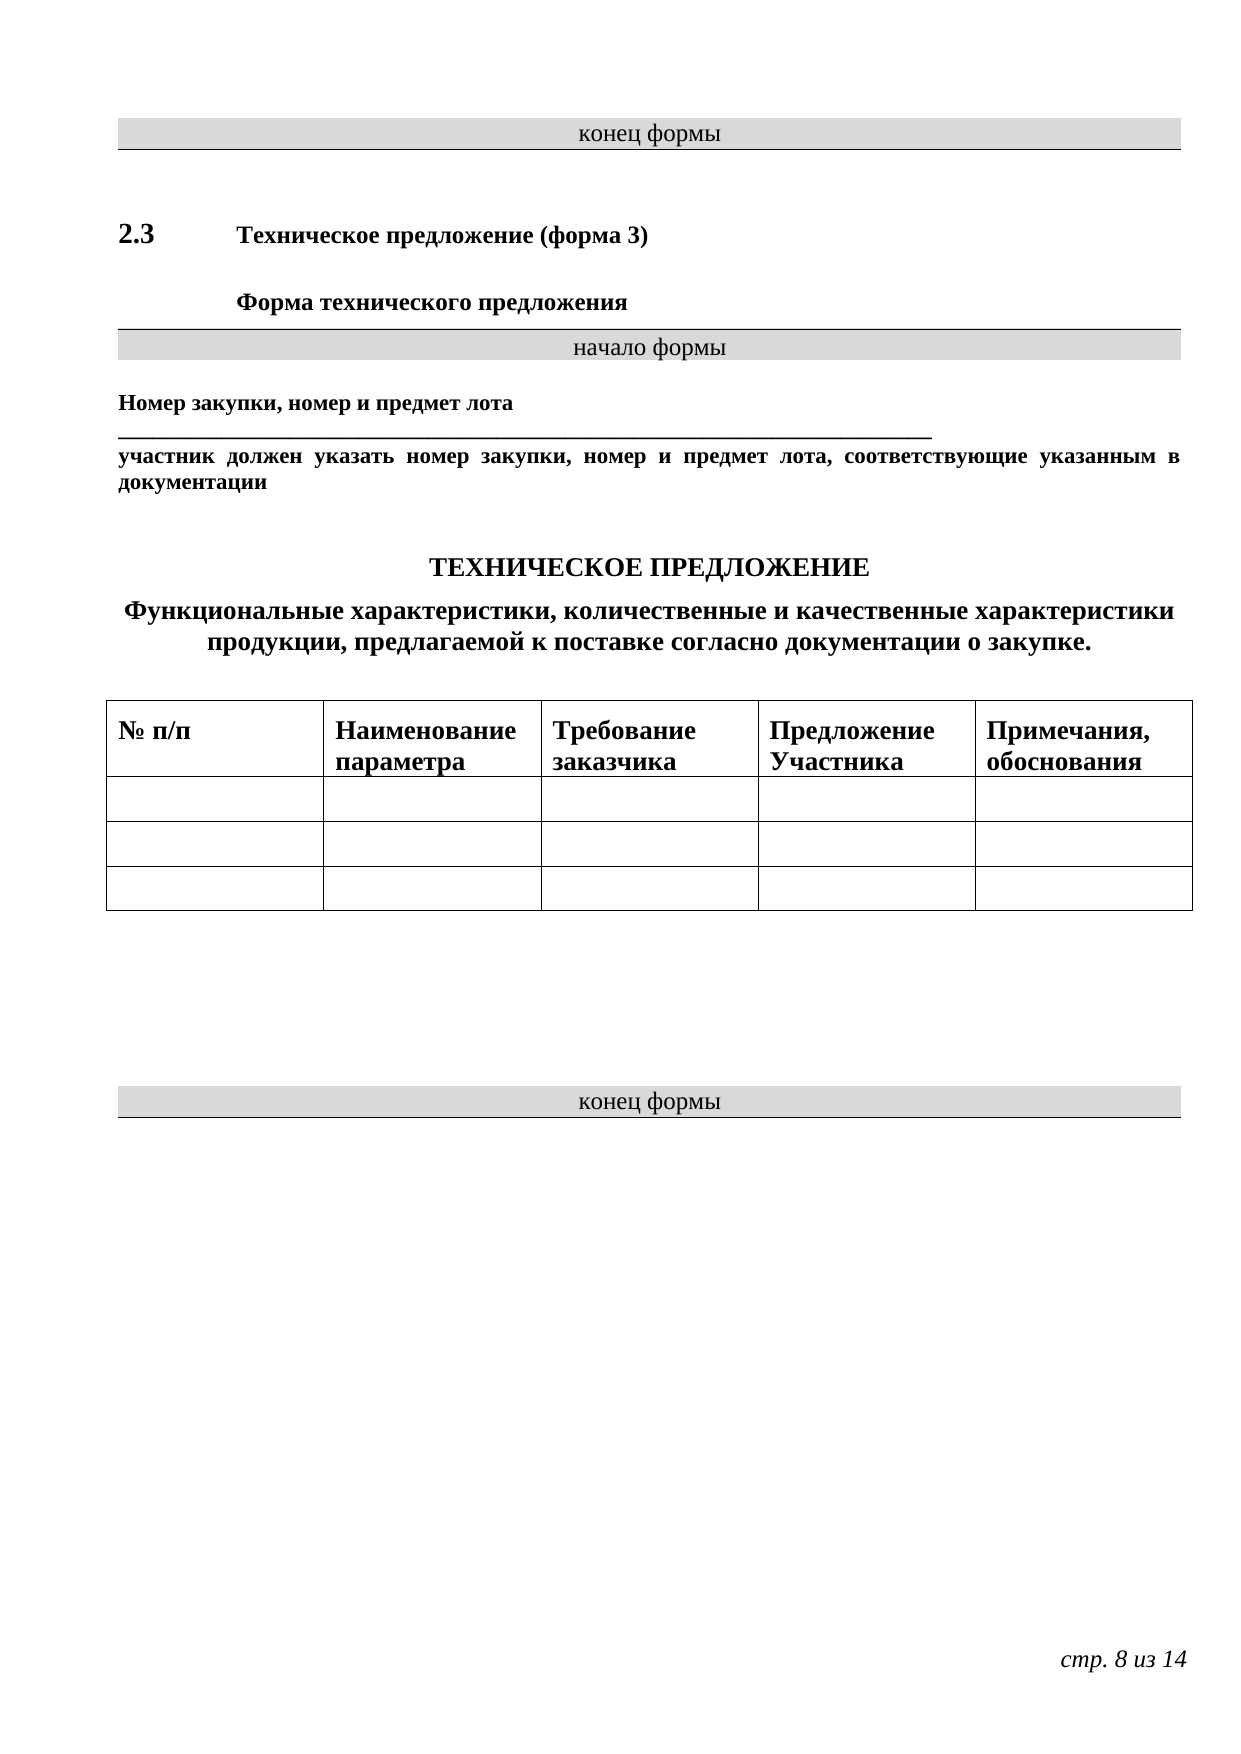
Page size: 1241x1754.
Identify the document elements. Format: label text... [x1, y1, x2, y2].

text _______________________________________________________________________ [118, 416, 1181, 442]
subtitle Техническое предложение (форма 3) [118, 216, 1181, 250]
text конец формы [118, 1086, 1181, 1117]
text начало формы [118, 330, 1181, 360]
table_header Требование заказчика [542, 701, 758, 776]
table_cell [542, 867, 758, 910]
table_header Примечания, обоснования [976, 701, 1192, 776]
table_cell [759, 777, 975, 821]
text участник должен указать номер закупки, номер и предмет лота, соответствующие указанным в документации [118, 442, 1181, 494]
table_cell [542, 822, 758, 866]
table_header Наименование параметра [324, 701, 541, 776]
table_cell [759, 822, 975, 866]
table_cell [976, 822, 1192, 866]
text ТЕХНИЧЕСКОЕ ПРЕДЛОЖЕНИЕ [118, 551, 1181, 582]
text конец формы [118, 118, 1181, 149]
table_cell [324, 822, 541, 866]
table_cell [324, 867, 541, 910]
table_header Предложение Участника [759, 701, 975, 776]
table_cell [976, 867, 1192, 910]
subtitle Форма технического предложения [236, 287, 1181, 316]
table_cell [976, 777, 1192, 821]
text Функциональные характеристики, количественные и качественные характеристики продукции, предлагаемой к поставке согласно документации о закупке. [118, 594, 1181, 657]
table_cell [324, 777, 541, 821]
table_cell [759, 867, 975, 910]
table_cell [542, 777, 758, 821]
table_cell [107, 867, 323, 910]
table_cell [107, 777, 323, 821]
table_header № п/п [107, 701, 323, 776]
text Номер закупки, номер и предмет лота [118, 389, 1181, 416]
table_cell [107, 822, 323, 866]
